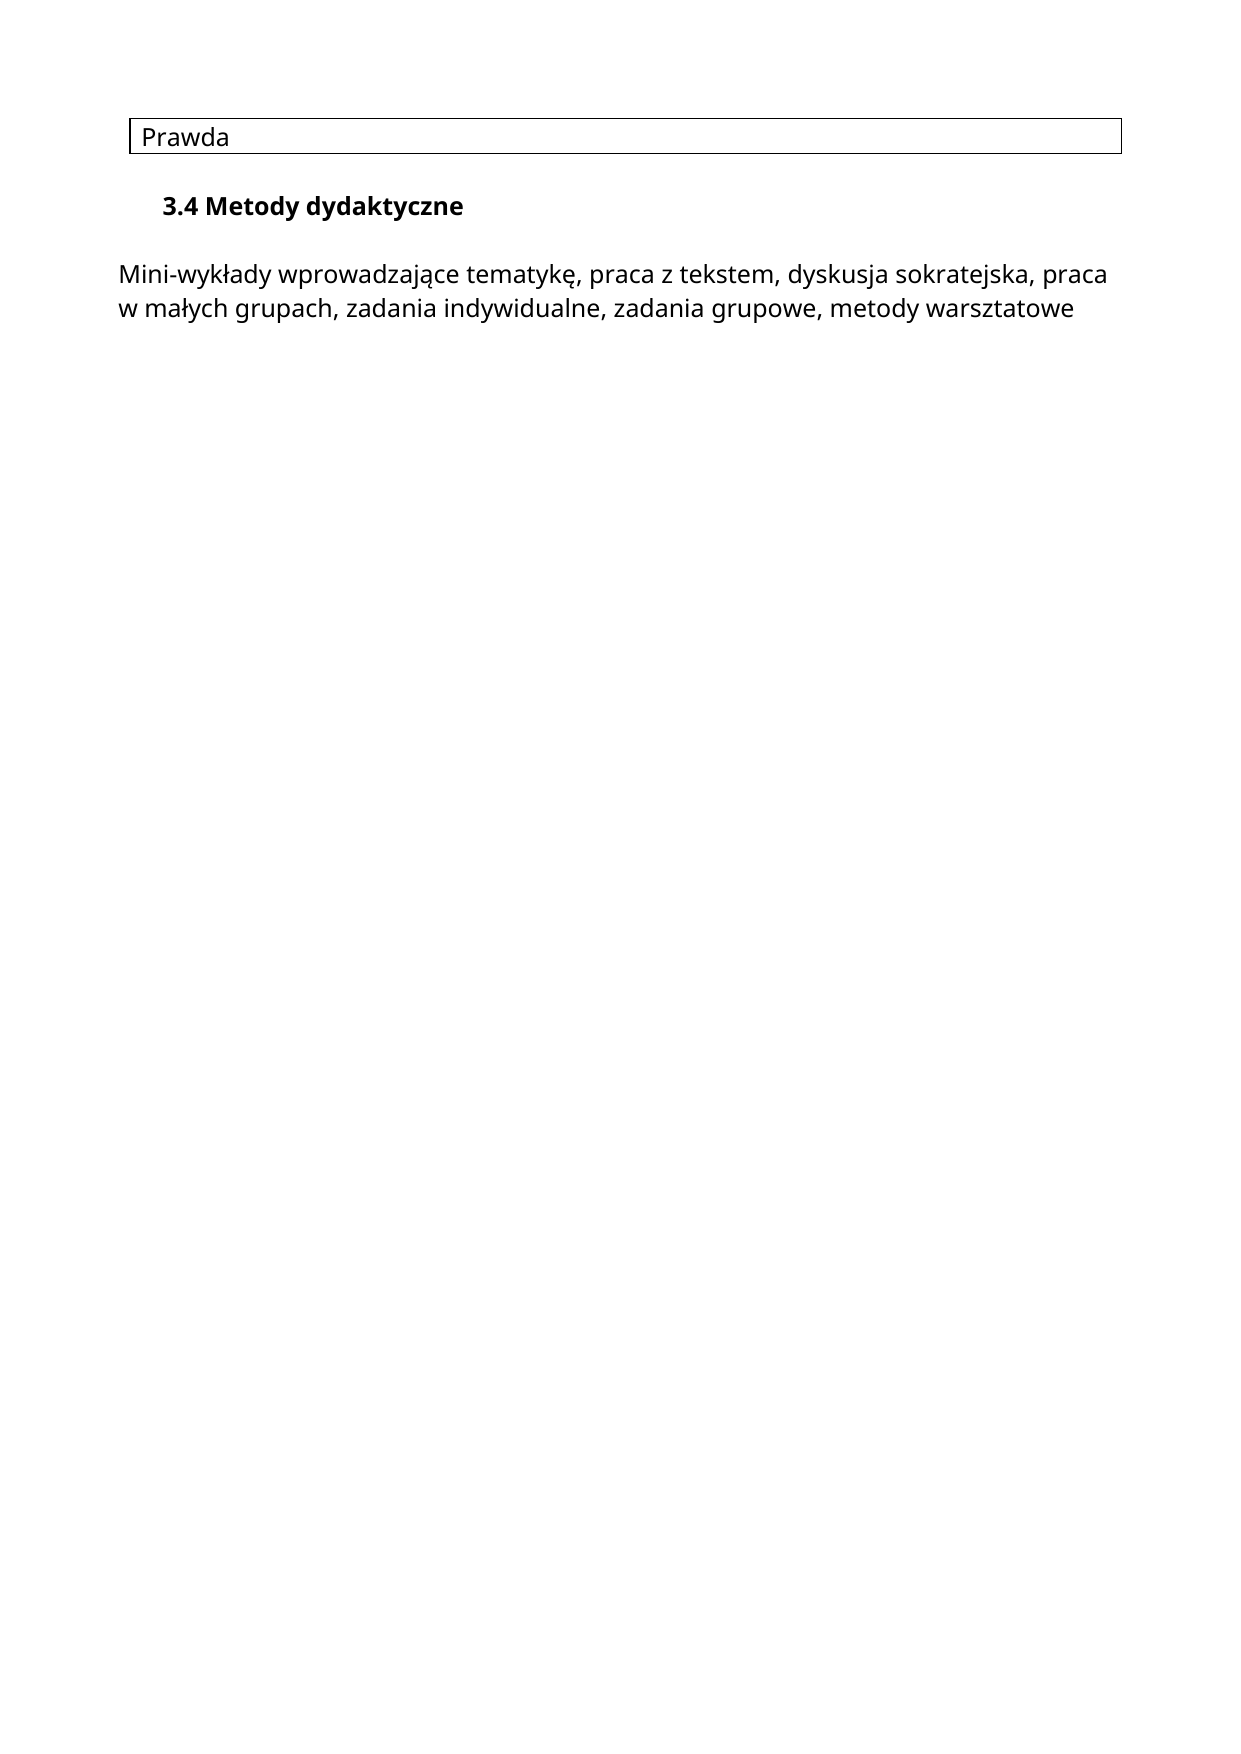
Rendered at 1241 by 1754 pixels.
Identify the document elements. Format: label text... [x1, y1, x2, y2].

text 3.4 Metody dydaktyczne [162, 188, 1122, 222]
text Mini-wykłady wprowadzające tematykę, praca z tekstem, dyskusja sokratejska, praca w małych grupach, zadania indywidualne, zadania grupowe, metody warsztatowe [118, 256, 1122, 324]
table_cell Prawda [131, 119, 1121, 153]
